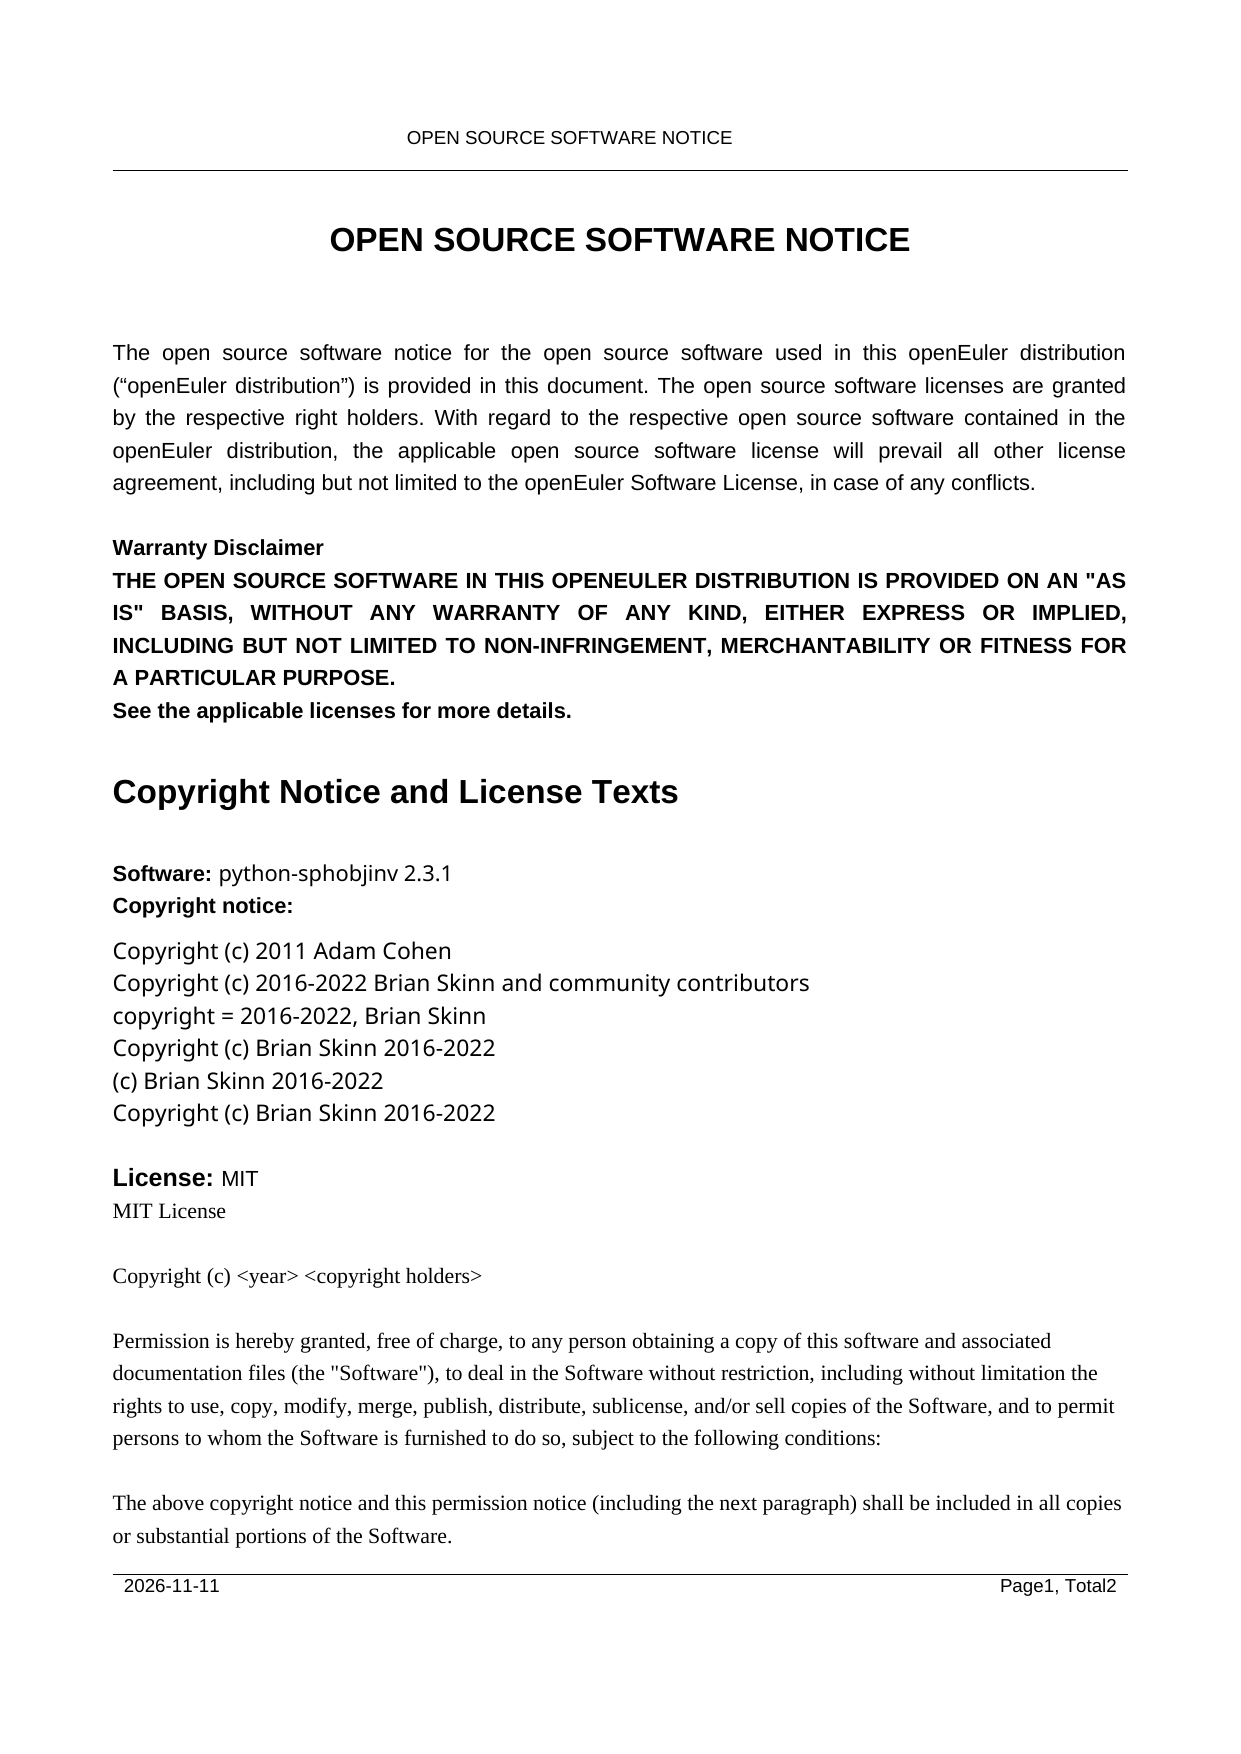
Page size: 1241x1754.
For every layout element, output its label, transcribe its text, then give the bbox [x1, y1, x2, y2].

text OPEN SOURCE SOFTWARE NOTICE [112, 206, 1128, 271]
text THE OPEN SOURCE SOFTWARE IN THIS OPENEULER DISTRIBUTION IS PROVIDED ON AN "AS IS" BASIS, WITHOUT ANY WARRANTY OF ANY KIND, EITHER EXPRESS OR IMPLIED, INCLUDING BUT NOT LIMITED TO NON-INFRINGEMENT, MERCHANTABILITY OR FITNESS FOR A PARTICULAR PURPOSE. See the applicable licenses for more details. [112, 564, 1128, 726]
text Copyright Notice and License Texts [112, 759, 1128, 824]
text Copyright notice: [112, 889, 1128, 921]
text License: MIT [112, 1161, 1128, 1194]
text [112, 1194, 1128, 1551]
text The open source software notice for the open source software used in this openEuler distribution (“openEuler distribution”) is provided in this document. The open source software licenses are granted by the respective right holders. With regard to the respective open source software contained in the openEuler distribution, the applicable open source software license will prevail all other license agreement, including but not limited to the openEuler Software License, in case of any conflicts. [112, 336, 1128, 499]
text Copyright (c) 2011 Adam Cohen Copyright (c) 2016-2022 Brian Skinn and community contributors copyright = 2016-2022, Brian Skinn Copyright (c) Brian Skinn 2016-2022 (c) Brian Skinn 2016-2022 Copyright (c) Brian Skinn 2016-2022 [112, 934, 1128, 1161]
title Software: python-sphobjinv 2.3.1 [112, 856, 1128, 889]
text Warranty Disclaimer [112, 531, 1128, 564]
